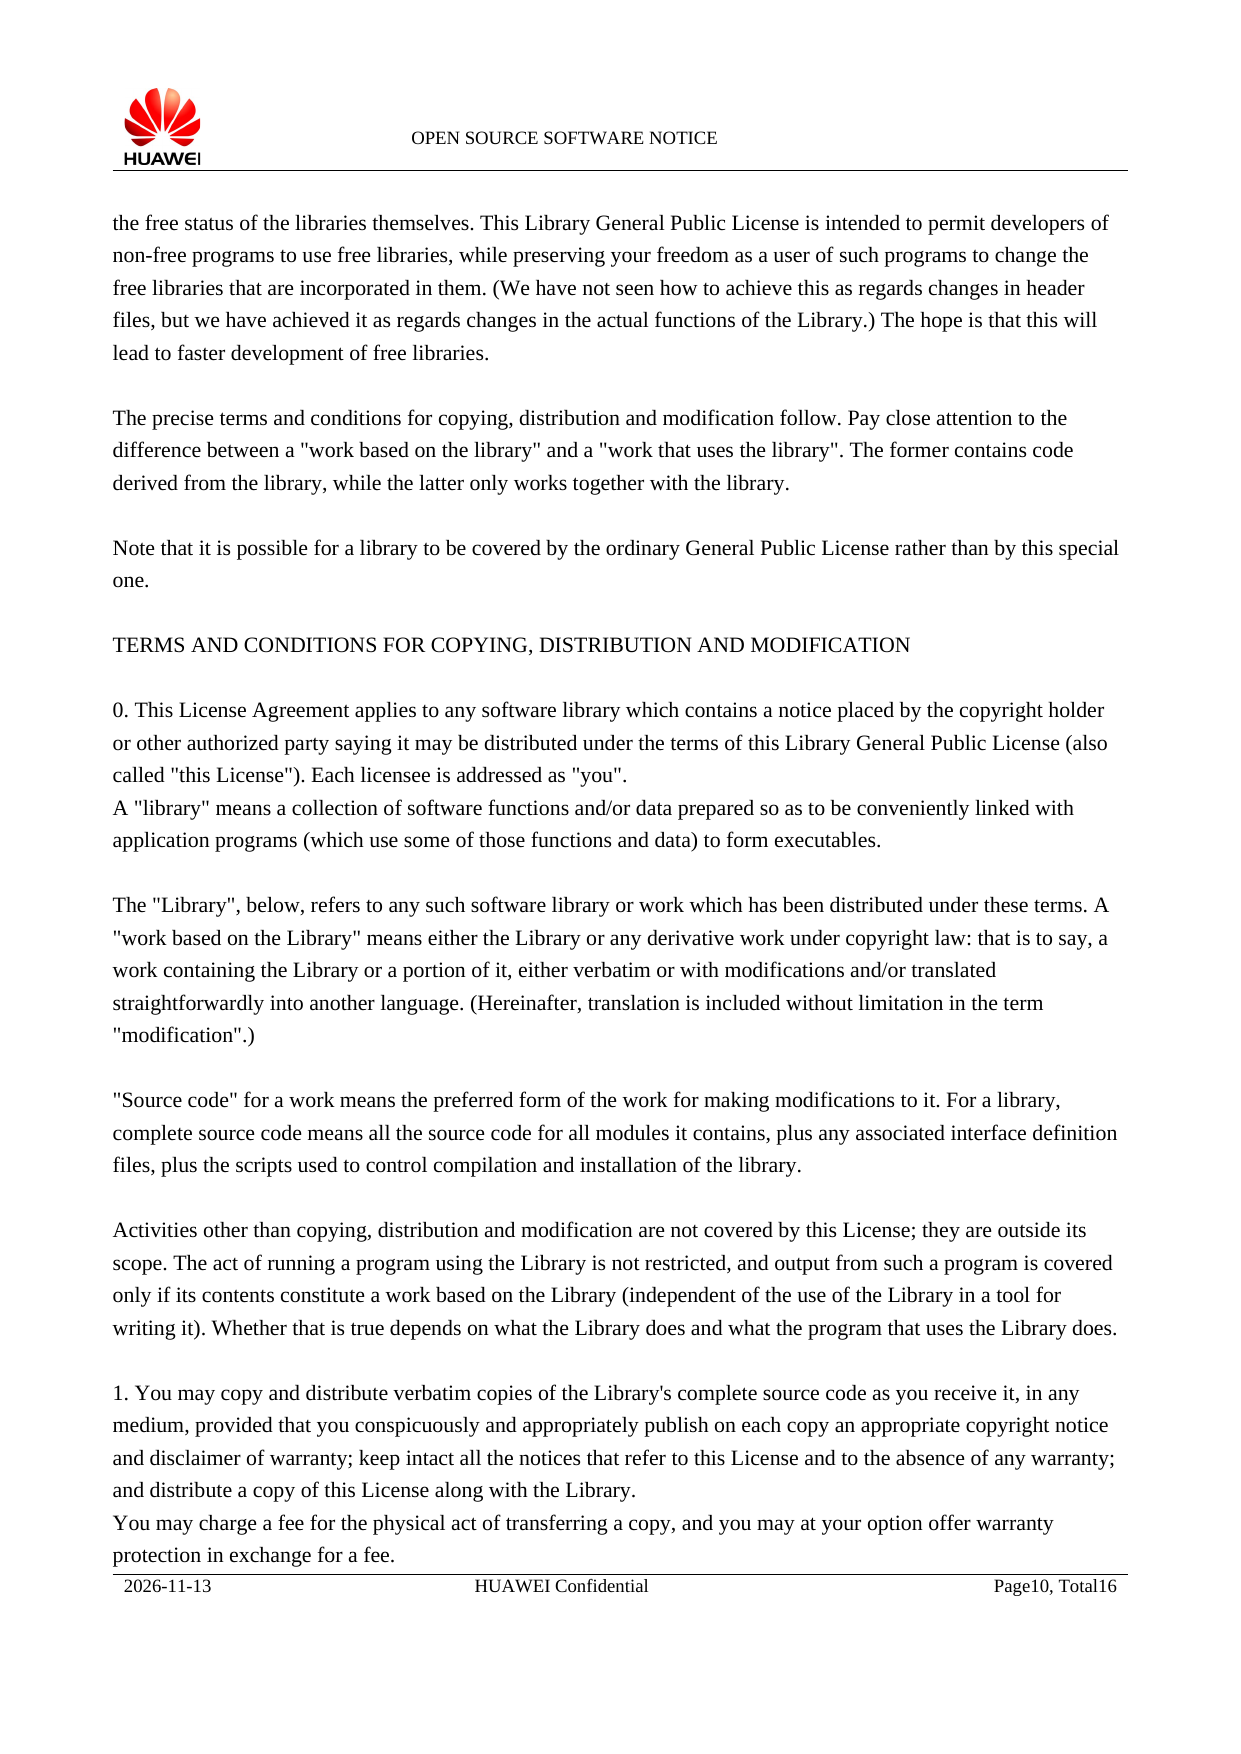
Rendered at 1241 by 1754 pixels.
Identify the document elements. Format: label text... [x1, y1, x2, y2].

picture [124, 88, 201, 165]
